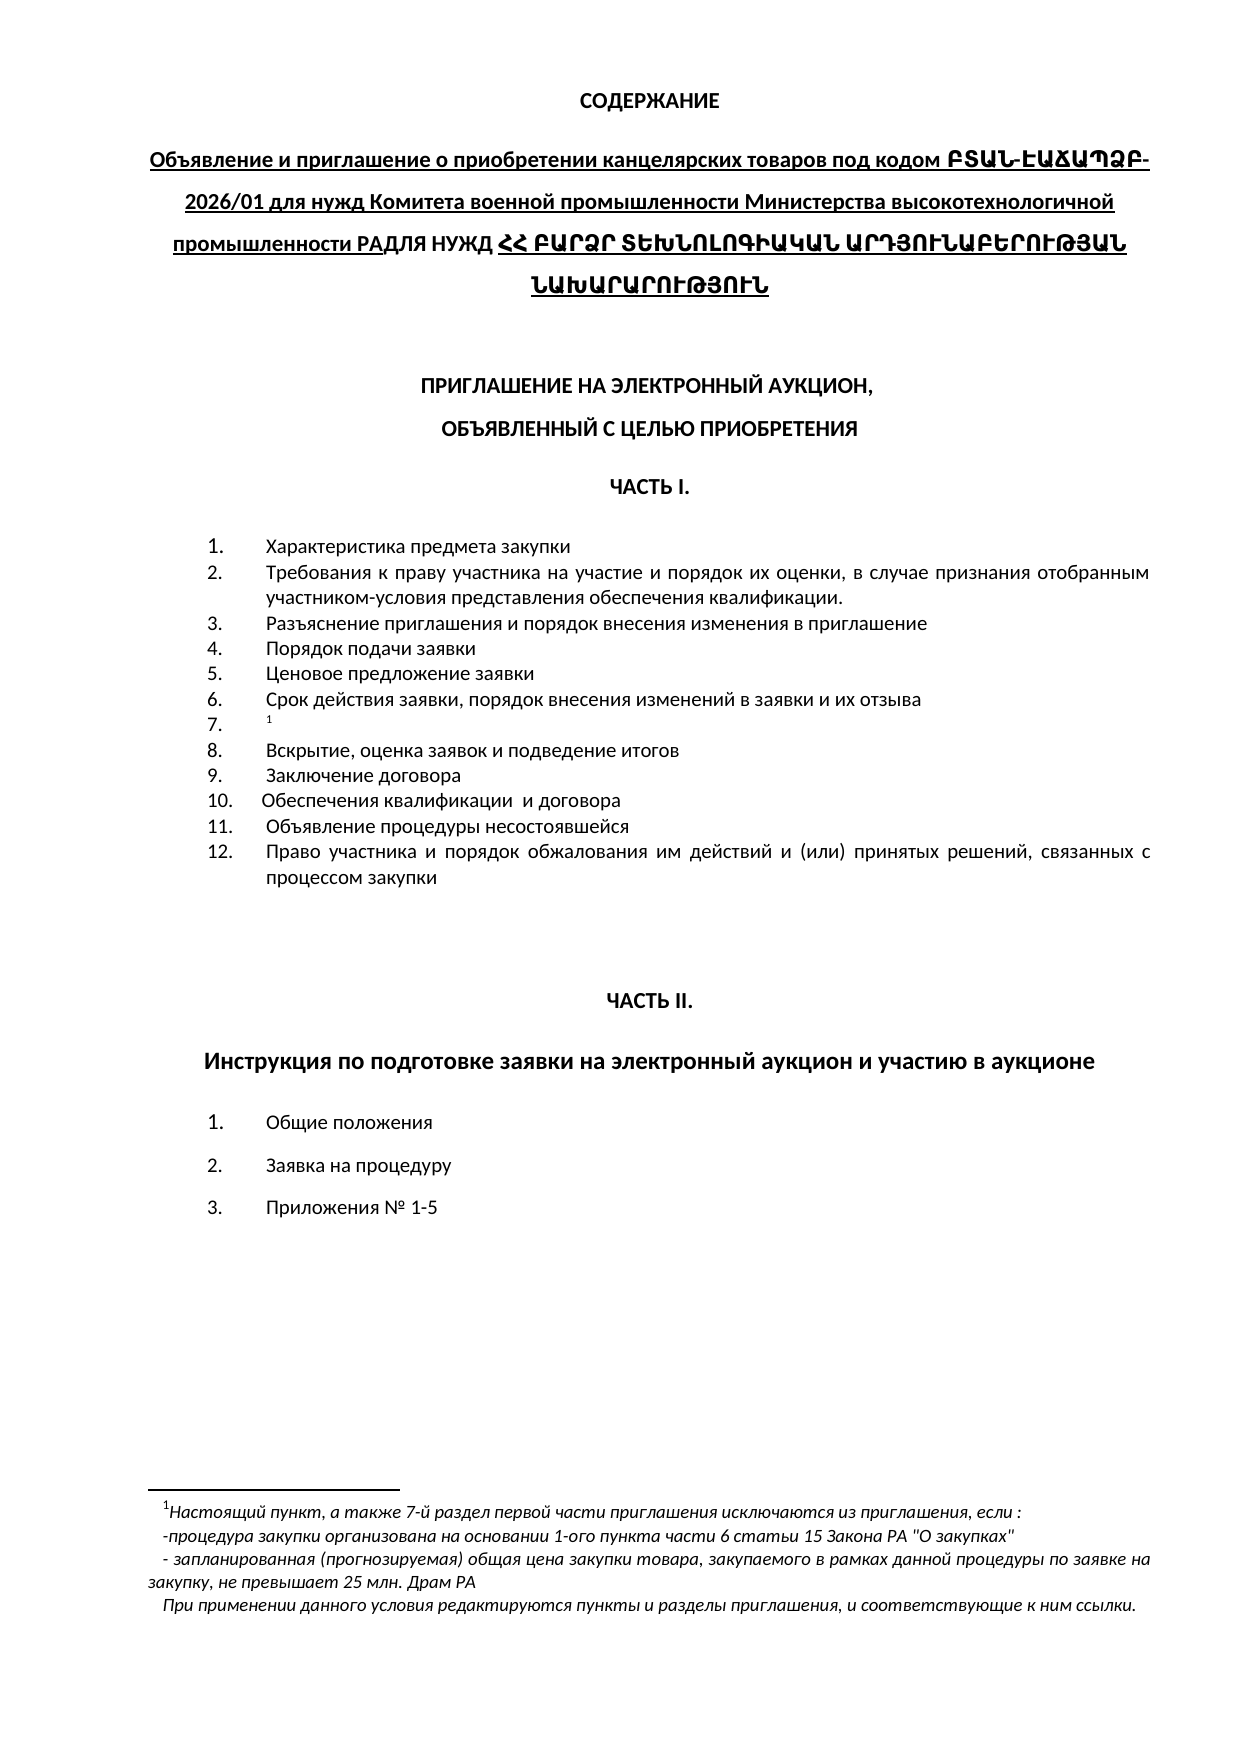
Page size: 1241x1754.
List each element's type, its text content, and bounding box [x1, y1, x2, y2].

text Инструкция по подготовке заявки на электронный аукцион и участию в аукционе [148, 1045, 1152, 1075]
text Объявление и приглашение о приобретении канцелярских товаров под кодом ԲՏԱՆ-ԷԱՃԱՊՁԲ-2026/01 для нужд Комитета военной промышленности Министерства высокотехнологичной промышленности РАДЛЯ НУЖД ՀՀ ԲԱՐՁՐ ՏԵԽՆՈԼՈԳԻԱԿԱՆ ԱՐԴՅՈՒՆԱԲԵՐՈՒԹՅԱՆ ՆԱԽԱՐԱՐՈՒԹՅՈՒՆ [148, 145, 1152, 299]
text 3. Приложения № 1-5 [207, 1194, 1152, 1219]
text 7. [207, 711, 1152, 737]
text 6. Срок действия заявки, порядок внесения изменений в заявки и их отзыва [207, 686, 1152, 711]
text 2. Требования к праву участника на участие и порядок их оценки, в случае признания отобранным участником-условия представления обеспечения квалификации. [207, 559, 1152, 610]
text 9. Заключение договора [207, 762, 1152, 788]
text 4. Порядок подачи заявки [207, 635, 1152, 661]
text ЧАСТЬ I. [148, 472, 1152, 500]
text 1. Общие положения [207, 1107, 1152, 1135]
text 2. Заявка на процедуру [207, 1152, 1152, 1177]
text 10. Обеспечения квалификации и договора [207, 788, 1152, 813]
text ЧАСТЬ II. [148, 986, 1152, 1014]
text 8. Вскрытие, оценка заявок и подведение итогов [207, 737, 1152, 762]
text СОДЕРЖАНИЕ [148, 86, 1152, 114]
text 5. Ценовое предложение заявки [207, 661, 1152, 686]
text 11. Объявление процедуры несостоявшейся [207, 813, 1152, 838]
text 1. Характеристика предмета закупки [207, 531, 1152, 559]
text 12. Право участника и порядок обжалования им действий и (или) принятых решений, связанных с процессом закупки [207, 838, 1152, 889]
text ПРИГЛАШЕНИЕ НА ЭЛЕКТРОННЫЙ АУКЦИОН, ОБЪЯВЛЕННЫЙ С ЦЕЛЬЮ ПРИОБРЕТЕНИЯ [148, 372, 1152, 442]
text 3. Разъяснение приглашения и порядок внесения изменения в приглашение [207, 610, 1152, 635]
